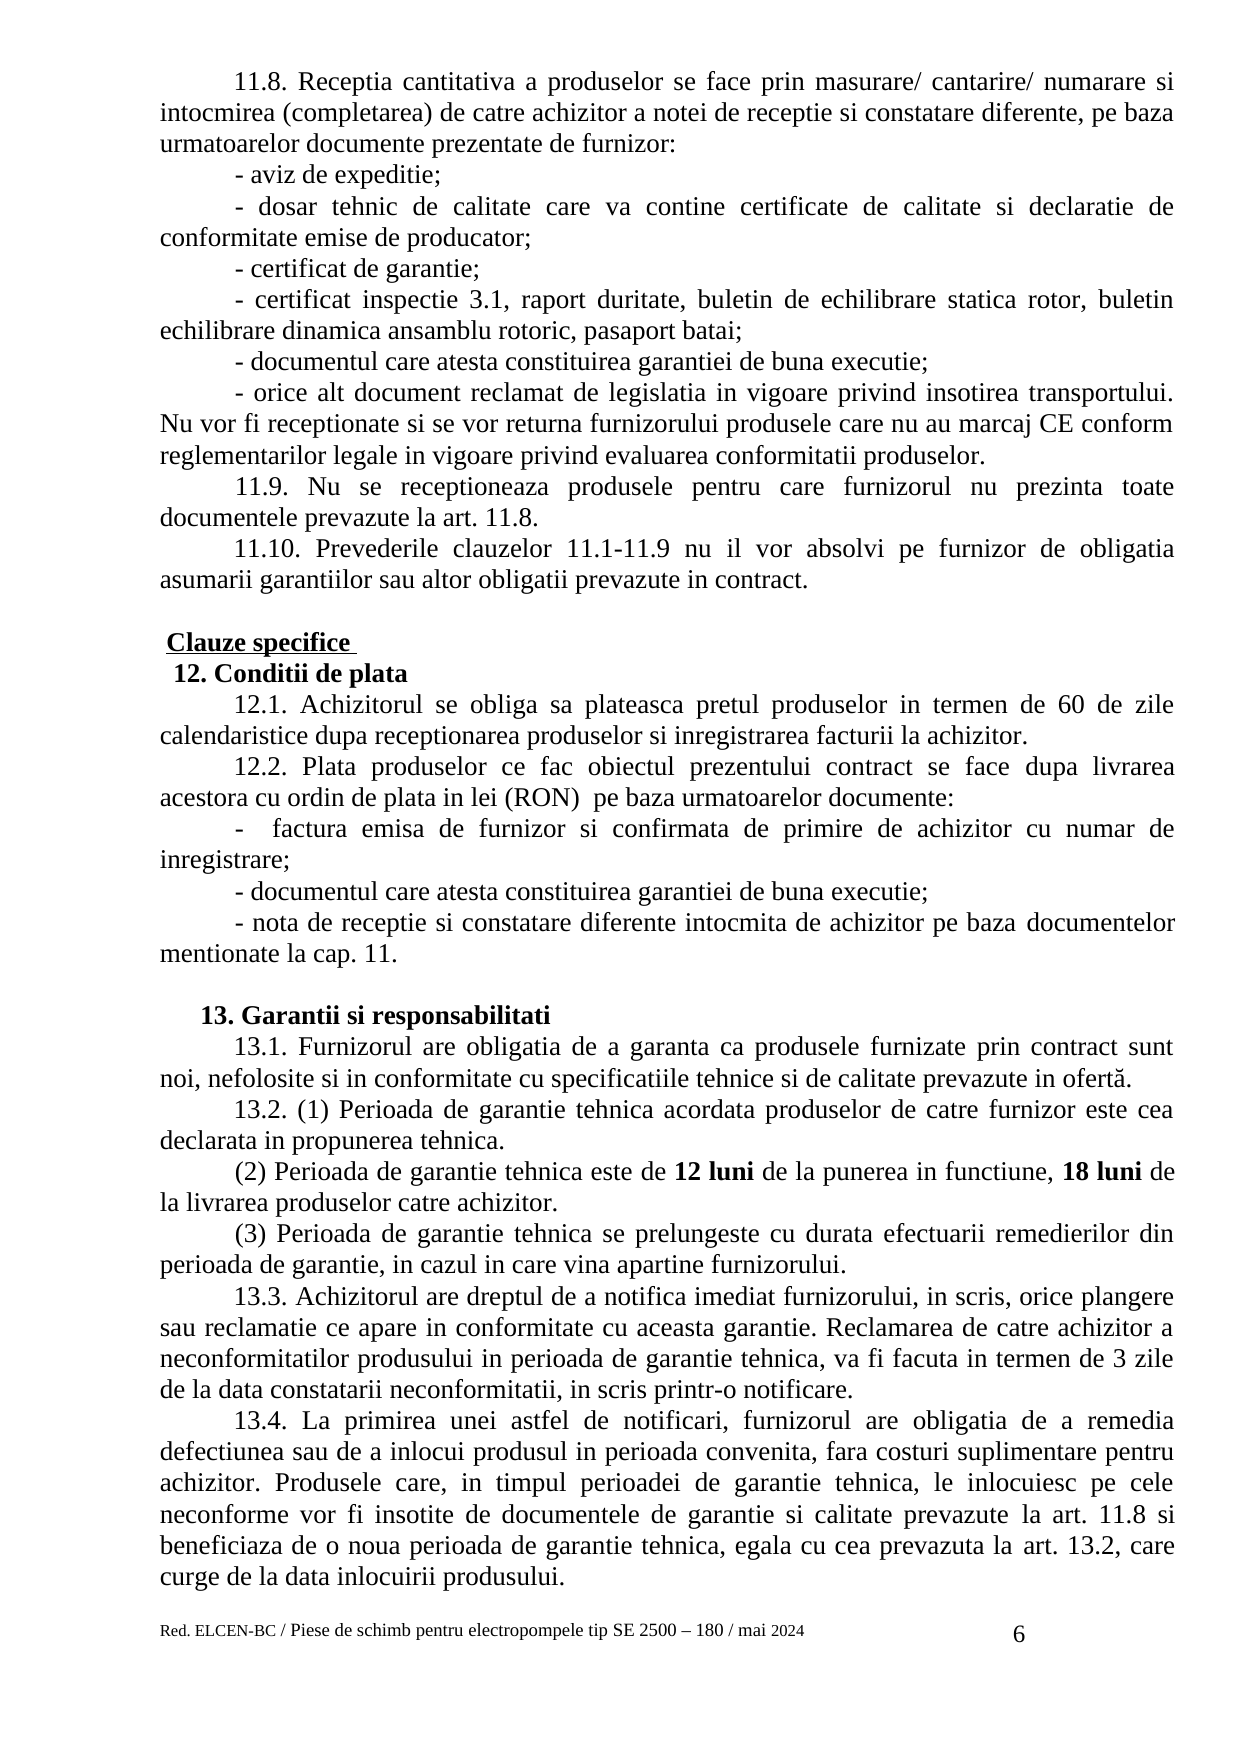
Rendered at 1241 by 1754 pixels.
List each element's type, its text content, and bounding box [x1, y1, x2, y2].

text 11.9. Nu se receptioneaza produsele pentru care furnizorul nu prezinta toate documentele prevazute la art. 11.8. [159, 470, 1175, 532]
text - certificat inspectie 3.1, raport duritate, buletin de echilibrare statica rotor, buletin echilibrare dinamica ansamblu rotoric, pasaport batai; [159, 283, 1175, 345]
text - nota de receptie si constatare diferente intocmita de achizitor pe baza documentelor mentionate la cap. 11. [159, 906, 1175, 968]
text - documentul care atesta constituirea garantiei de buna executie; [159, 875, 1175, 906]
text 12.2. Plata produselor ce fac obiectul prezentului contract se face dupa livrarea acestora cu ordin de plata in lei (RON) pe baza urmatoarelor documente: [159, 750, 1175, 812]
text (2) Perioada de garantie tehnica este de 12 luni de la punerea in functiune, 18 luni de la livrarea produselor catre achizitor. [159, 1155, 1175, 1217]
text - certificat de garantie; [159, 252, 1175, 283]
text 12.1. Achizitorul se obliga sa plateasca pretul produselor in termen de 60 de zile calendaristice dupa receptionarea produselor si inregistrarea facturii la achizitor. [159, 688, 1175, 750]
text 13.4. La primirea unei astfel de notificari, furnizorul are obligatia de a remedia defectiunea sau de a inlocui produsul in perioada convenita, fara costuri suplimentare pentru achizitor. Produsele care, in timpul perioadei de garantie tehnica, le inlocuiesc pe cele neconforme vor fi insotite de documentele de garantie si calitate prevazute la art. 11.8 si beneficiaza de o noua perioada de garantie tehnica, egala cu cea prevazuta la art. 13.2, care curge de la data inlocuirii produsului. [159, 1404, 1175, 1591]
text 13.2. (1) Perioada de garantie tehnica acordata produselor de catre furnizor este cea declarata in propunerea tehnica. [159, 1093, 1175, 1155]
text - documentul care atesta constituirea garantiei de buna executie; [159, 345, 1175, 376]
text 11.8. Receptia cantitativa a produselor se face prin masurare/ cantarire/ numarare si intocmirea (completarea) de catre achizitor a notei de receptie si constatare diferente, pe baza urmatoarelor documente prezentate de furnizor: [159, 65, 1175, 158]
text 13.3. Achizitorul are dreptul de a notifica imediat furnizorului, in scris, orice plangere sau reclamatie ce apare in conformitate cu aceasta garantie. Reclamarea de catre achizitor a neconformitatilor produsului in perioada de garantie tehnica, va fi facuta in termen de 3 zile de la data constatarii neconformitatii, in scris printr-o notificare. [159, 1280, 1175, 1404]
text (3) Perioada de garantie tehnica se prelungeste cu durata efectuarii remedierilor din perioada de garantie, in cazul in care vina apartine furnizorului. [159, 1217, 1175, 1280]
text - aviz de expeditie; [159, 158, 1175, 189]
text 12. Conditii de plata [159, 657, 1175, 688]
text - orice alt document reclamat de legislatia in vigoare privind insotirea transportului. Nu vor fi receptionate si se vor returna furnizorului produsele care nu au marcaj CE conform reglementarilor legale in vigoare privind evaluarea conformitatii produselor. [159, 376, 1175, 470]
text Clauze specifice [159, 626, 1175, 657]
text 13. Garantii si responsabilitati [159, 999, 1175, 1031]
text 13.1. Furnizorul are obligatia de a garanta ca produsele furnizate prin contract sunt noi, nefolosite si in conformitate cu specificatiile tehnice si de calitate prevazute in ofertă. [159, 1031, 1175, 1093]
text - dosar tehnic de calitate care va contine certificate de calitate si declaratie de conformitate emise de producator; [159, 189, 1175, 252]
text - factura emisa de furnizor si confirmata de primire de achizitor cu numar de inregistrare; [159, 812, 1175, 875]
text 11.10. Prevederile clauzelor 11.1-11.9 nu il vor absolvi pe furnizor de obligatia asumarii garantiilor sau altor obligatii prevazute in contract. [159, 532, 1175, 594]
